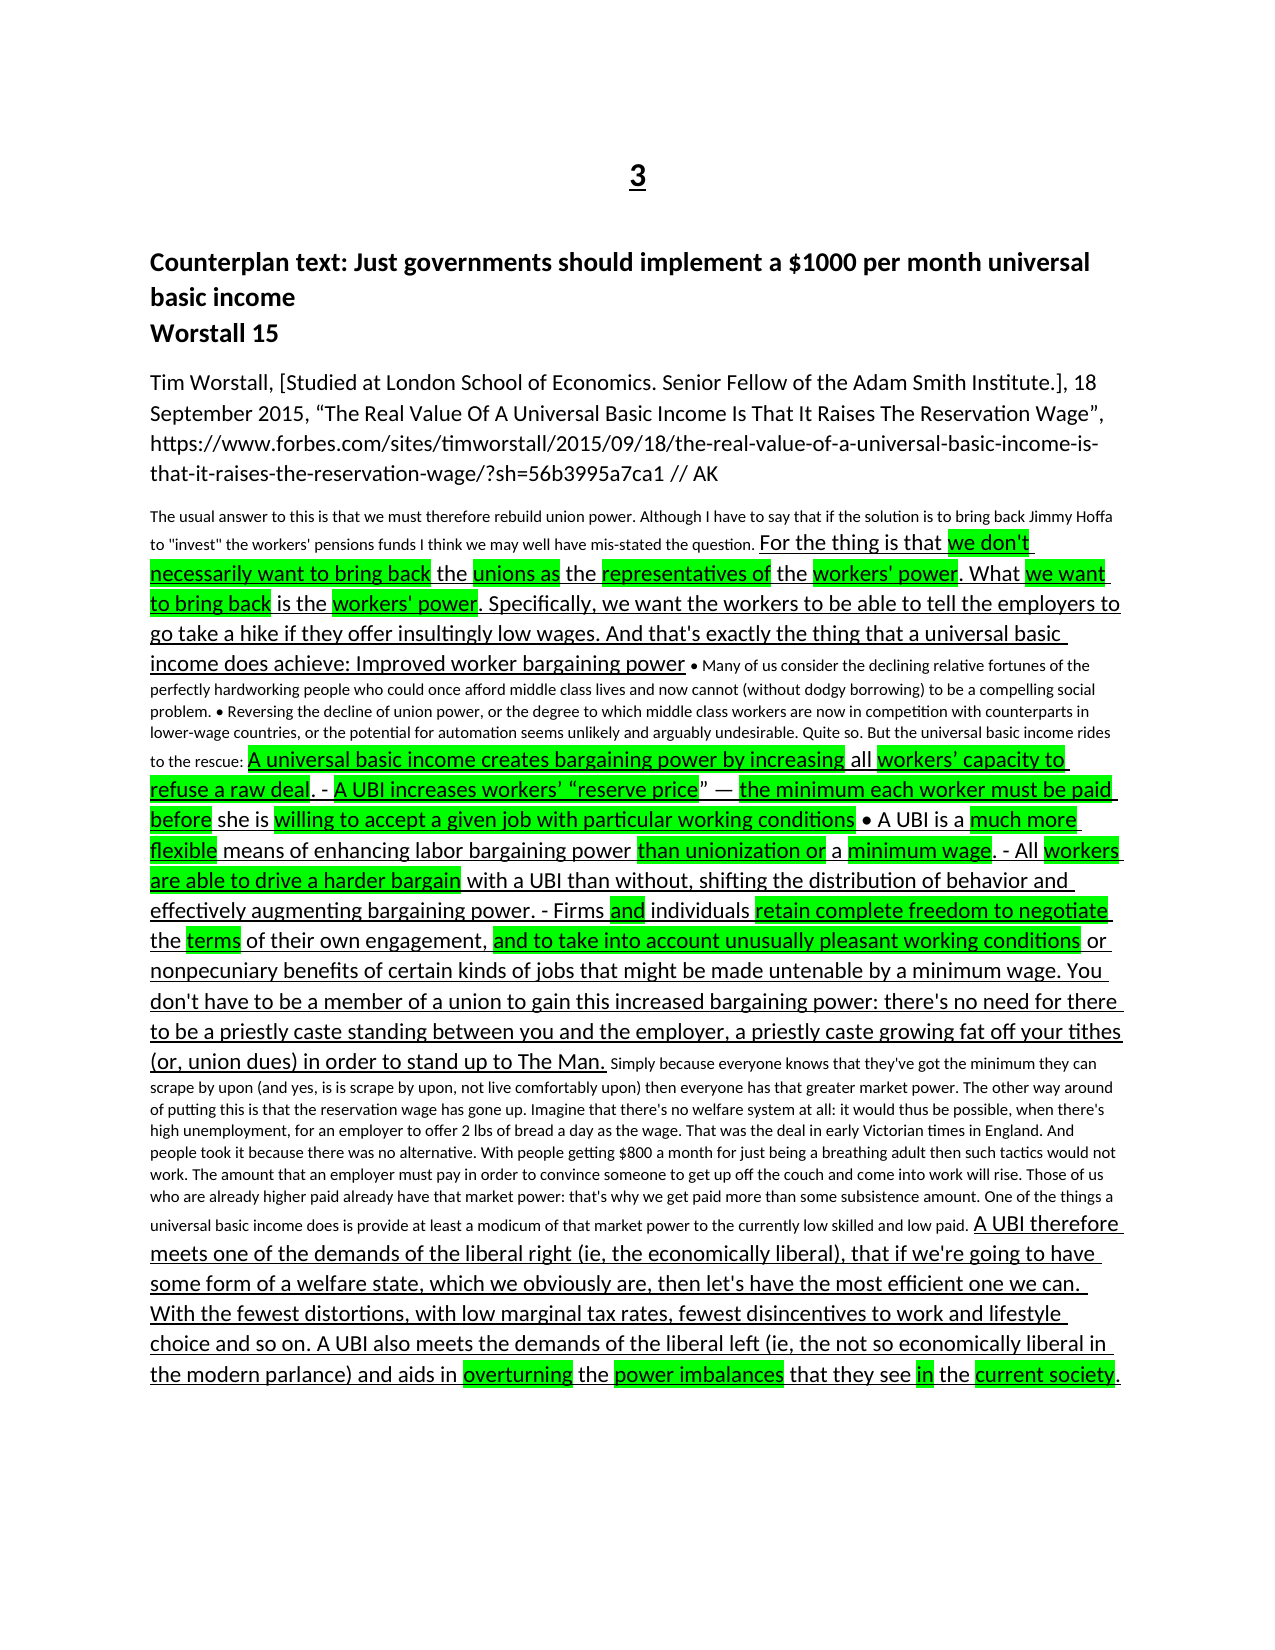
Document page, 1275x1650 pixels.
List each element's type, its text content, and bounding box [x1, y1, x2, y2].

subtitle Counterplan text: Just governments should implement a $1000 per month universal basic income [150, 245, 1125, 314]
text The usual answer to this is that we must therefore rebuild union power. Although I have to say that if the solution is to bring back Jimmy Hoffa to "invest" the workers' pensions funds I think we may well have mis-stated the question. For the thing is that we don't necessarily want to bring back the unions as the representatives of the workers' power. What we want to bring back is the workers' power. Specifically, we want the workers to be able to tell the employers to go take a hike if they offer insultingly low wages. And that's exactly the thing that a universal basic income does achieve: Improved worker bargaining power • Many of us consider the declining relative fortunes of the perfectly hardworking people who could once afford middle class lives and now cannot (without dodgy borrowing) to be a compelling social problem. • Reversing the decline of union power, or the degree to which middle class workers are now in competition with counterparts in lower-wage countries, or the potential for automation seems unlikely and arguably undesirable. Quite so. But the universal basic income rides to the rescue: A universal basic income creates bargaining power by increasing all workers’ capacity to refuse a raw deal. - A UBI increases workers’ “reserve price” — the minimum each worker must be paid before she is willing to accept a given job with particular working conditions • A UBI is a much more flexible means of enhancing labor bargaining power than unionization or a minimum wage. - All workers are able to drive a harder bargain with a UBI than without, shifting the distribution of behavior and effectively augmenting bargaining power. - Firms and individuals retain complete freedom to negotiate the terms of their own engagement, and to take into account unusually pleasant working conditions or nonpecuniary benefits of certain kinds of jobs that might be made untenable by a minimum wage. You don't have to be a member of a union to gain this increased bargaining power: there's no need for there to be a priestly caste standing between you and the employer, a priestly caste growing fat off your tithes (or, union dues) in order to stand up to The Man. Simply because everyone knows that they've got the minimum they can scrape by upon (and yes, is is scrape by upon, not live comfortably upon) then everyone has that greater market power. The other way around of putting this is that the reservation wage has gone up. Imagine that there's no welfare system at all: it would thus be possible, when there's high unemployment, for an employer to offer 2 lbs of bread a day as the wage. That was the deal in early Victorian times in England. And people took it because there was no alternative. With people getting $800 a month for just being a breathing adult then such tactics would not work. The amount that an employer must pay in order to convince someone to get up off the couch and come into work will rise. Those of us who are already higher paid already have that market power: that's why we get paid more than some subsistence amount. One of the things a universal basic income does is provide at least a modicum of that market power to the currently low skilled and low paid. A UBI therefore meets one of the demands of the liberal right (ie, the economically liberal), that if we're going to have some form of a welfare state, which we obviously are, then let's have the most efficient one we can. With the fewest distortions, with low marginal tax rates, fewest disincentives to work and lifestyle choice and so on. A UBI also meets the demands of the liberal left (ie, the not so economically liberal in the modern parlance) and aids in overturning the power imbalances that they see in the current society. [150, 506, 1125, 1388]
text Tim Worstall, [Studied at London School of Economics. Senior Fellow of the Adam Smith Institute.], 18 September 2015, “The Real Value Of A Universal Basic Income Is That It Raises The Reservation Wage”, https://www.forbes.com/sites/timworstall/2015/09/18/the-real-value-of-a-universal-basic-income-is-that-it-raises-the-reservation-wage/?sh=56b3995a7ca1 // AK [150, 368, 1125, 487]
text Worstall 15 [150, 316, 1125, 349]
subtitle 3 [150, 154, 1125, 195]
